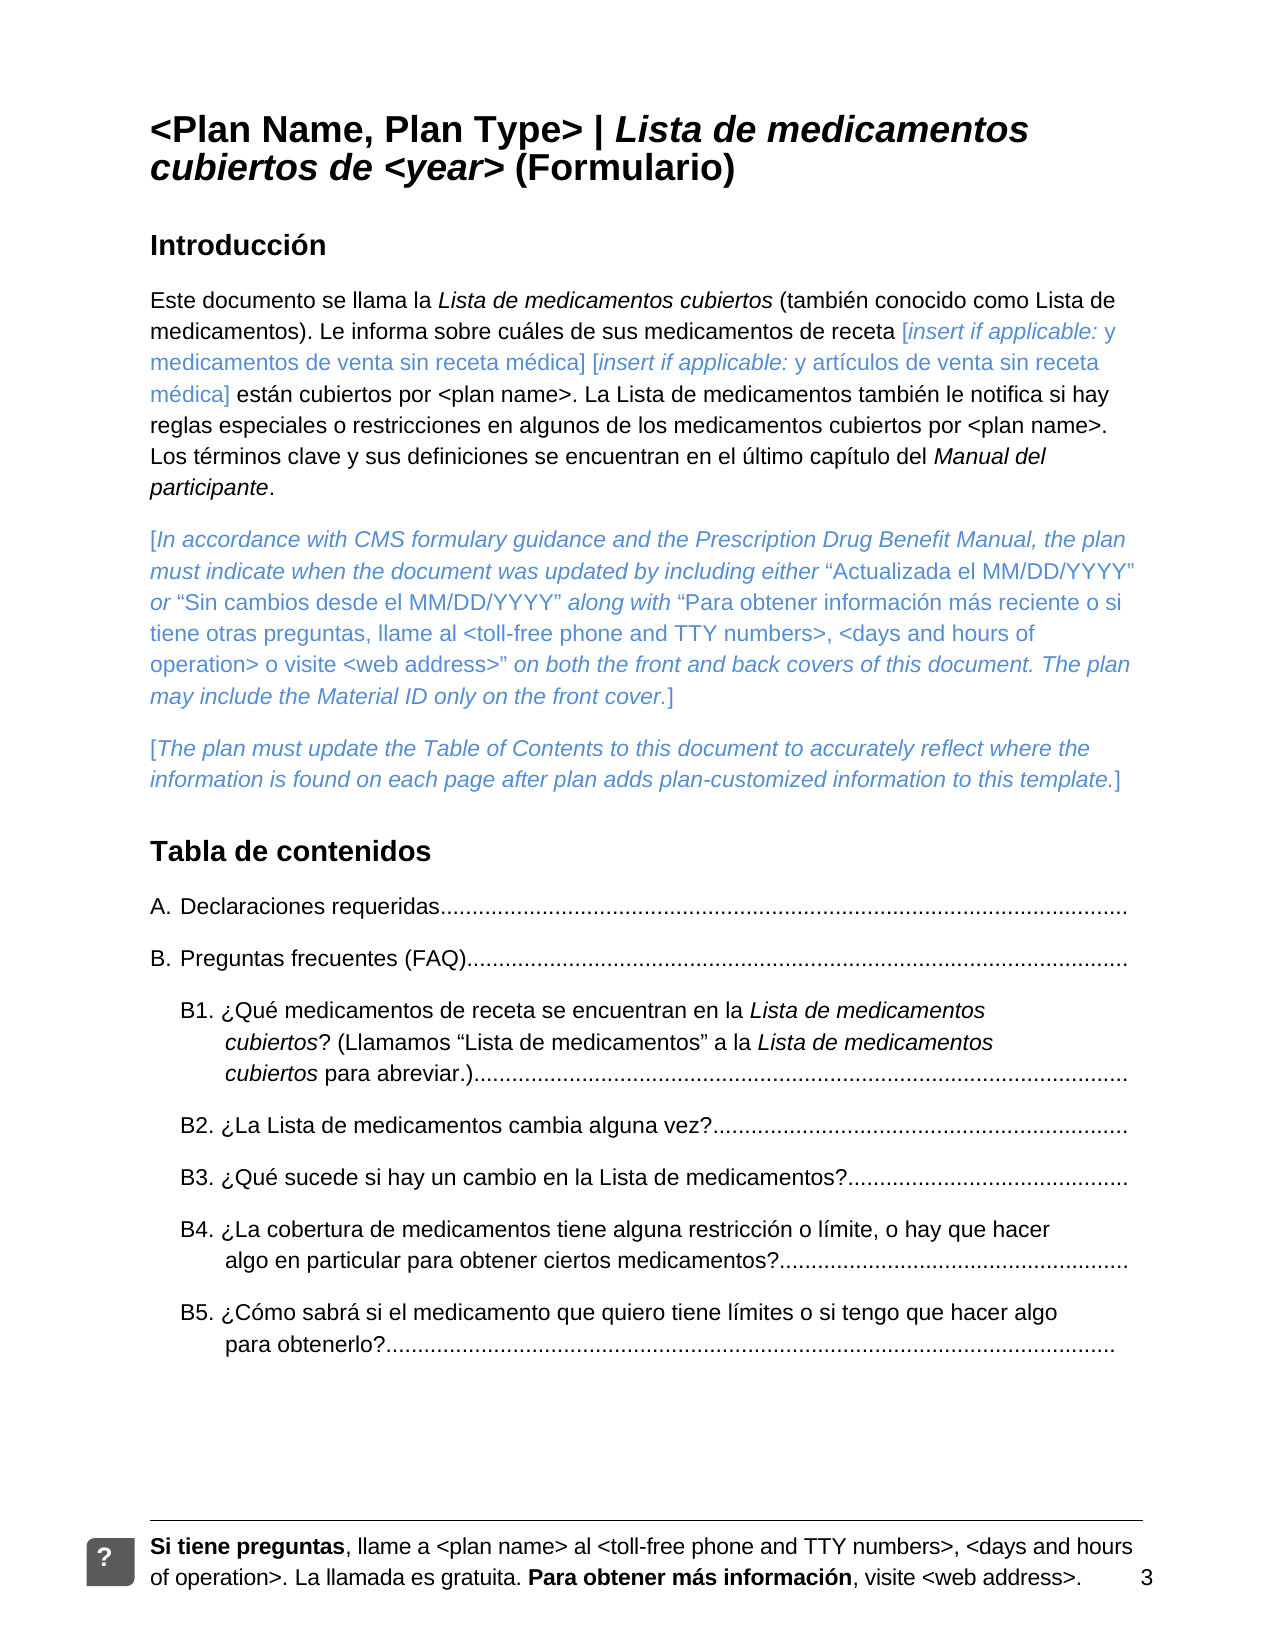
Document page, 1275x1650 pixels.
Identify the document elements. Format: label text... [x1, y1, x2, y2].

text Este documento se llama la Lista de medicamentos cubiertos (también conocido como Lista de medicamentos). Le informa sobre cuáles de sus medicamentos de receta [insert if applicable: y medicamentos de venta sin receta médica] [insert if applicable: y artículos de venta sin receta médica] están cubiertos por <plan name>. La Lista de medicamentos también le notifica si hay reglas especiales o restricciones en algunos de los medicamentos cubiertos por <plan name>. Los términos clave y sus definiciones se encuentran en el último capítulo del Manual del participante. [150, 283, 1143, 502]
text <Plan Name, Plan Type> | Lista de medicamentos cubiertos de <year> (Formulario) [150, 112, 1143, 187]
text [The plan must update the Table of Contents to this document to accurately reflect where the information is found on each page after plan adds plan-customized information to this template.] [150, 731, 1143, 794]
text Introducción [150, 225, 1143, 262]
text [In accordance with CMS formulary guidance and the Prescription Drug Benefit Manual, the plan must indicate when the document was updated by including either “Actualizada el MM/DD/YYYY” or “Sin cambios desde el MM/DD/YYYY” along with “Para obtener información más reciente o si tiene otras preguntas, llame al <toll-free phone and TTY numbers>, <days and hours of operation> o visite <web address>” on both the front and back covers of this document. The plan may include the Material ID only on the front cover.] [150, 523, 1143, 710]
